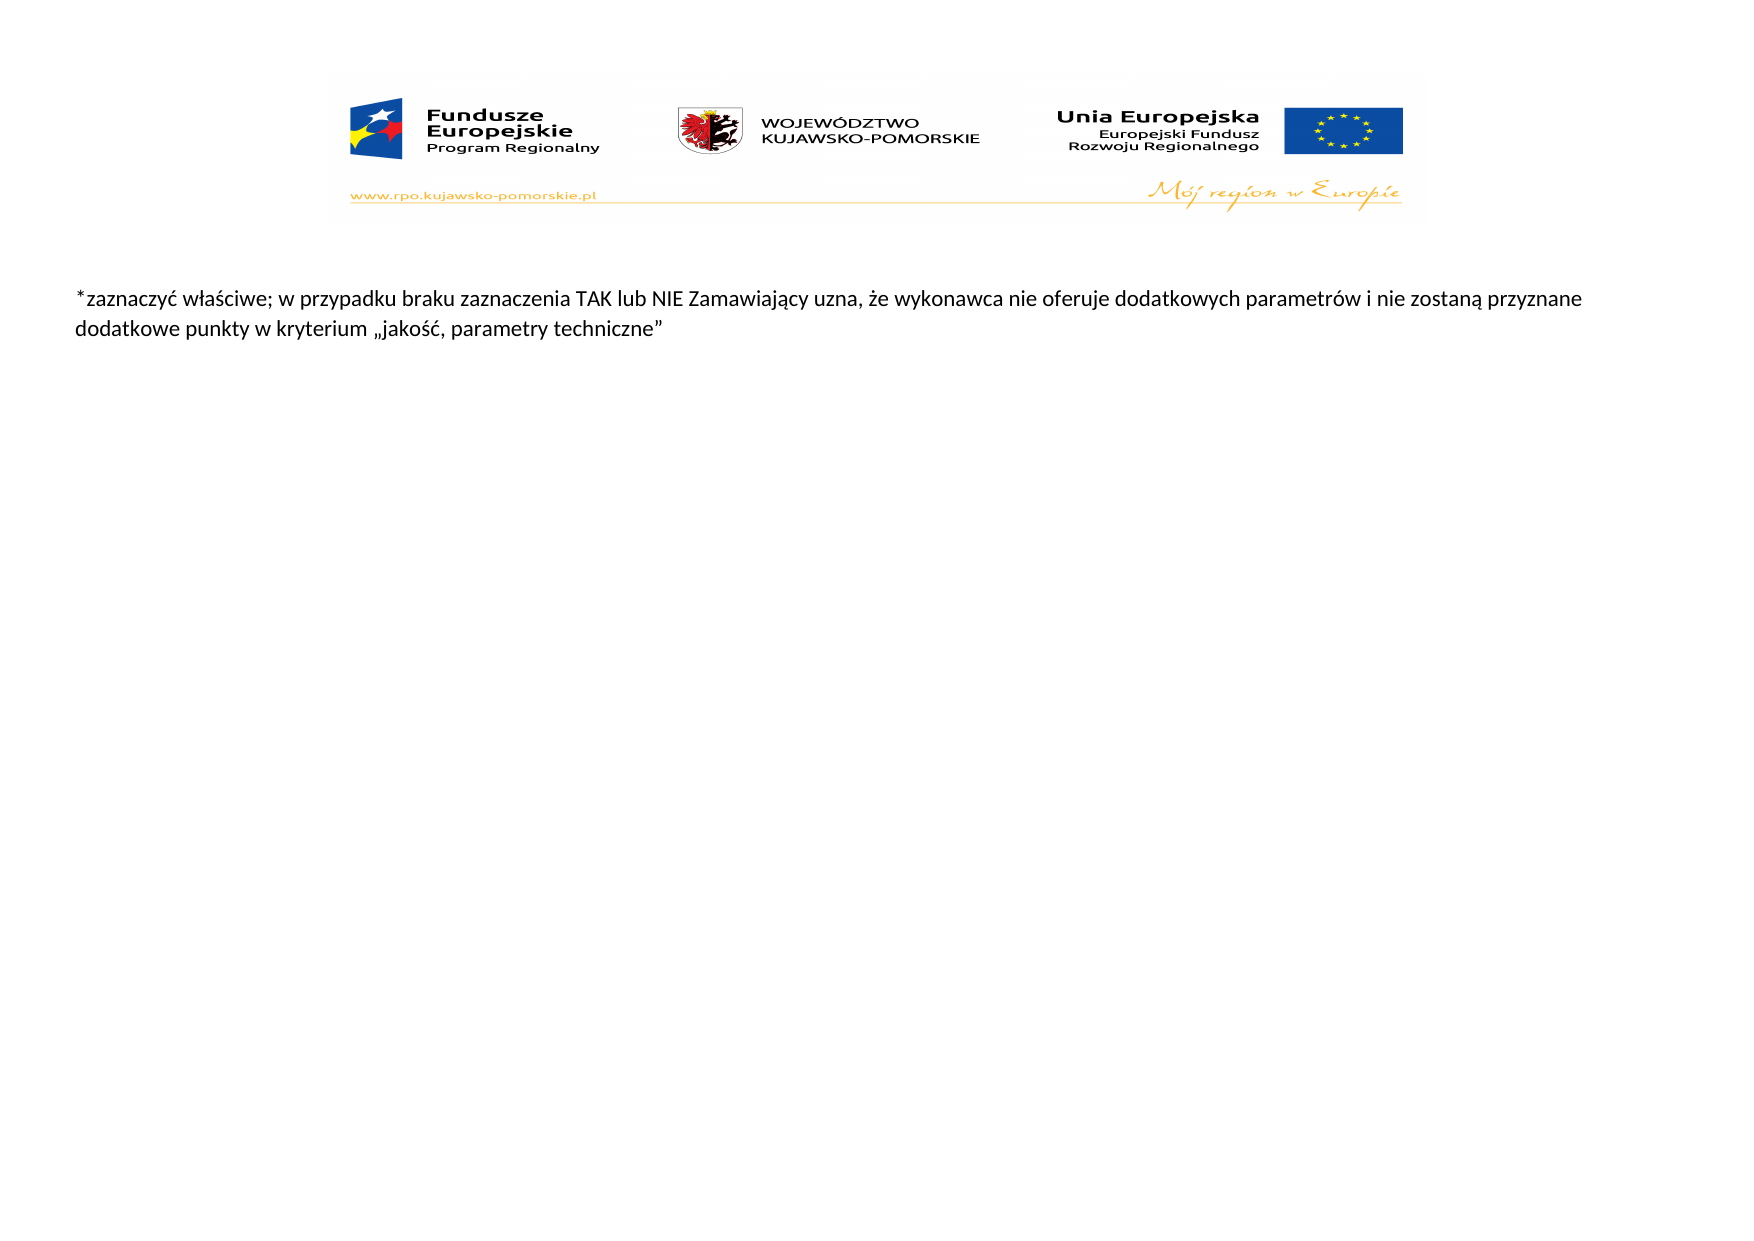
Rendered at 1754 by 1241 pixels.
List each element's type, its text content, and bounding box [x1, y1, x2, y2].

text *zaznaczyć właściwe; w przypadku braku zaznaczenia TAK lub NIE Zamawiający uzna, że wykonawca nie oferuje dodatkowych parametrów i nie zostaną przyznane dodatkowe punkty w kryterium „jakość, parametry techniczne” [75, 284, 1679, 342]
picture [326, 73, 1428, 227]
